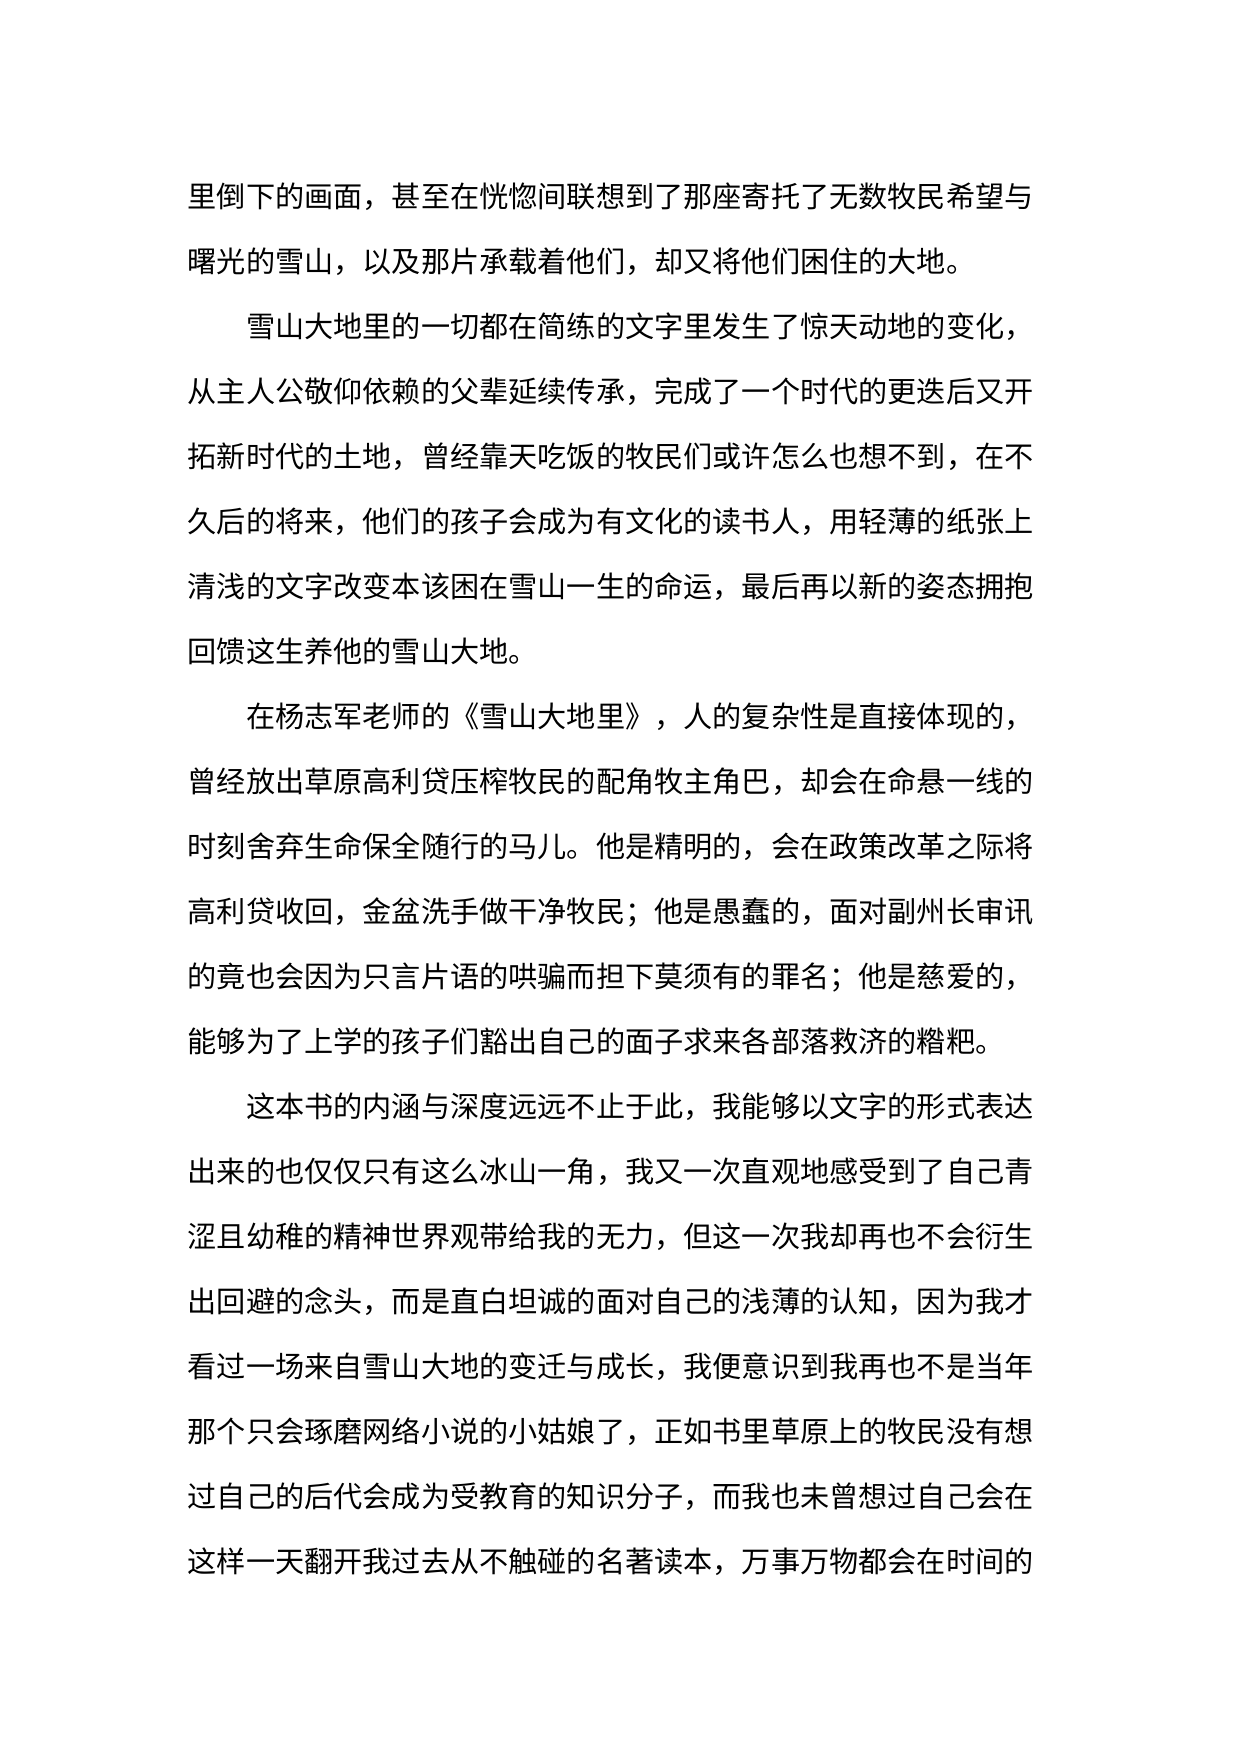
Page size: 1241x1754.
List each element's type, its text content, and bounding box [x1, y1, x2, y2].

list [187, 162, 1053, 292]
list 雪山大地里的一切都在简练的文字里发生了惊天动地的变化，从主人公敬仰依赖的父辈延续传承，完成了一个时代的更迭后又开拓新时代的土地，曾经靠天吃饭的牧民们或许怎么也想不到，在不久后的将来，他们的孩子会成为有文化的读书人，用轻薄的纸张上清浅的文字改变本该困在雪山一生的命运，最后再以新的姿态拥抱回馈这生养他的雪山大地。 [187, 292, 1053, 682]
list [187, 1072, 1053, 1592]
list 在杨志军老师的《雪山大地里》，人的复杂性是直接体现的，曾经放出草原高利贷压榨牧民的配角牧主角巴，却会在命悬一线的时刻舍弃生命保全随行的马儿。他是精明的，会在政策改革之际将高利贷收回，金盆洗手做干净牧民；他是愚蠢的，面对副州长审讯的竟也会因为只言片语的哄骗而担下莫须有的罪名；他是慈爱的，能够为了上学的孩子们豁出自己的面子求来各部落救济的糌粑。 [187, 682, 1053, 1072]
